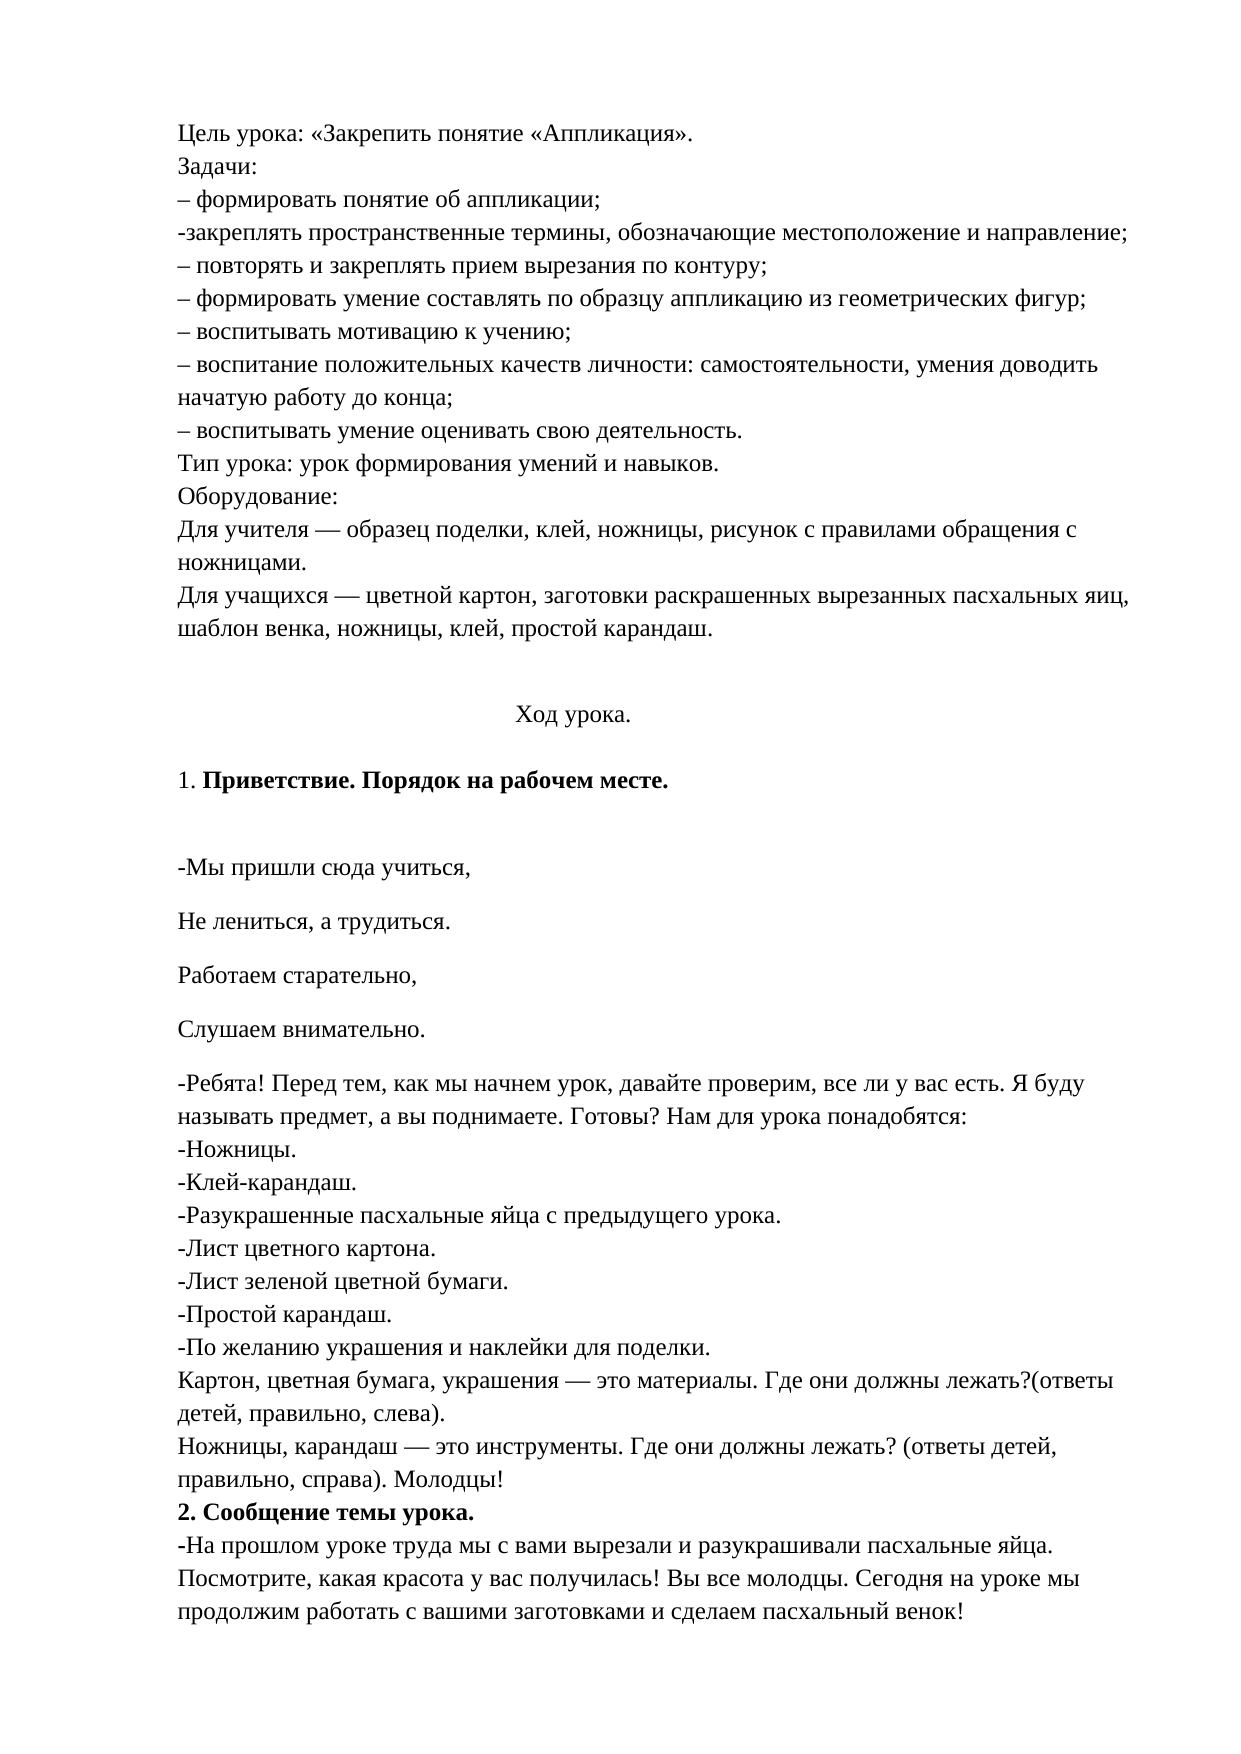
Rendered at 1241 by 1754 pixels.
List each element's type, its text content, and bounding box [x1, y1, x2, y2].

text Не лениться, а трудиться. [177, 906, 1152, 935]
text Слушаем внимательно. [177, 1014, 1152, 1043]
text Работаем старательно, [177, 960, 1152, 989]
text Ход урока. 1. Приветствие. Порядок на рабочем месте. [177, 699, 1152, 794]
text -Мы пришли сюда учиться, [177, 819, 1152, 881]
text Цель урока: «Закрепить понятие «Аппликация». Задачи: – формировать понятие об аппликации; -закреплять пространственные термины, обозначающие местоположение и направление; – повторять и закреплять прием вырезания по контуру; – формировать умение составлять по образцу аппликацию из геометрических фигур; – воспитывать мотивацию к учению; – воспитание положительных качеств личности: самостоятельности, умения доводить начатую работу до конца; – воспитывать умение оценивать свою деятельность. Тип урока: урок формирования умений и навыков. Оборудование: Для учителя — образец поделки, клей, ножницы, рисунок с правилами обращения с ножницами. Для учащихся — цветной картон, заготовки раскрашенных вырезанных пасхальных яиц, шаблон венка, ножницы, клей, простой карандаш. [177, 118, 1152, 674]
text -Ребята! Перед тем, как мы начнем урок, давайте проверим, все ли у вас есть. Я буду называть предмет, а вы поднимаете. Готовы? Нам для урока понадобятся: -Ножницы. -Клей-карандаш. -Разукрашенные пасхальные яйца с предыдущего урока. -Лист цветного картона. -Лист зеленой цветной бумаги. -Простой карандаш. -По желанию украшения и наклейки для поделки. Картон, цветная бумага, украшения — это материалы. Где они должны лежать?(ответы детей, правильно, слева). Ножницы, карандаш — это инструменты. Где они должны лежать? (ответы детей, правильно, справа). Молодцы! 2. Сообщение темы урока. -На прошлом уроке труда мы с вами вырезали и разукрашивали пасхальные яйца. Посмотрите, какая красота у вас получилась! Вы все молодцы. Сегодня на уроке мы продолжим работать с вашими заготовками и сделаем пасхальный венок! [177, 1068, 1152, 1625]
